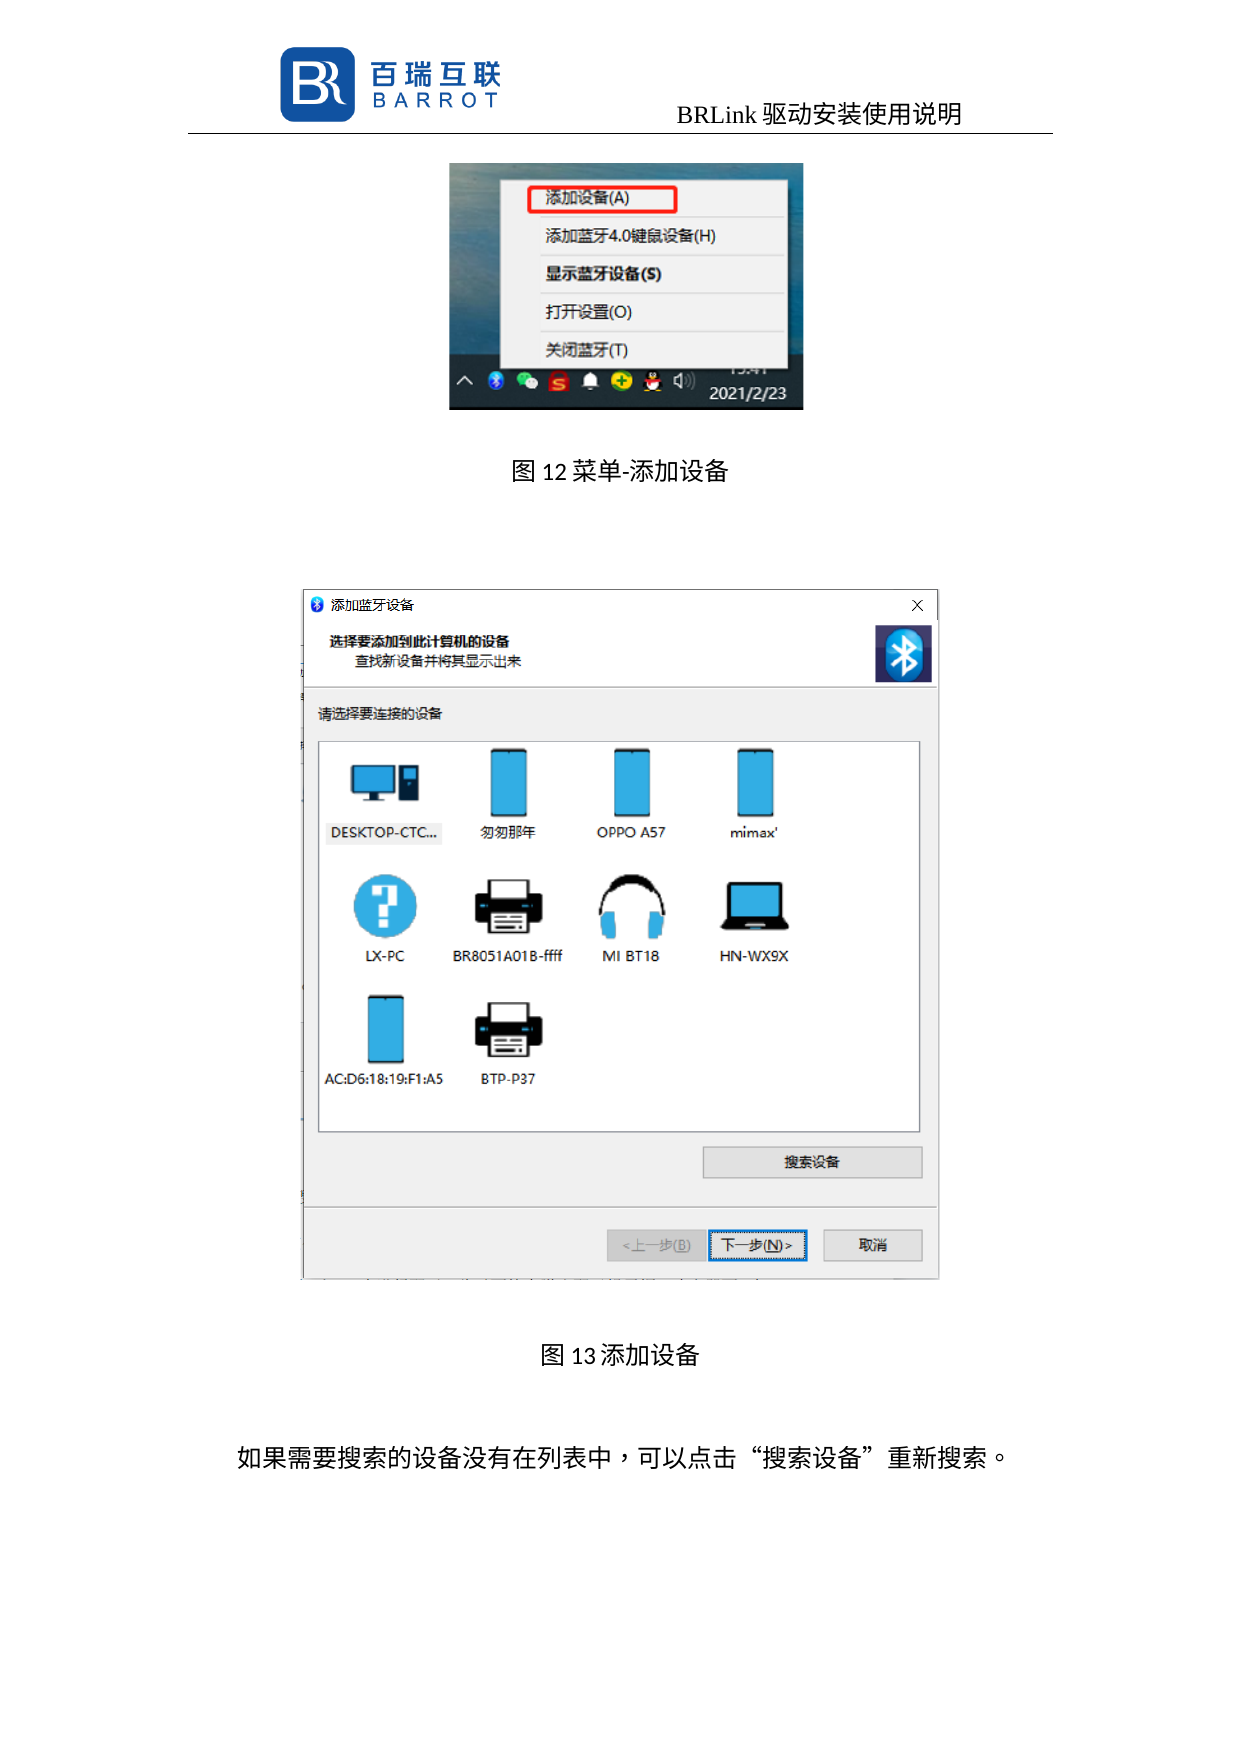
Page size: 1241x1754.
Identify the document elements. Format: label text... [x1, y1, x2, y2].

text 如果需要搜索的设备没有在列表中，可以点击“搜索设备”重新搜索。 [187, 1423, 1053, 1491]
picture [449, 163, 804, 410]
text 图 13添加设备 [187, 1319, 1053, 1387]
picture [300, 589, 940, 1280]
text 图 12菜单-添加设备 [187, 436, 1053, 503]
picture [278, 44, 502, 124]
